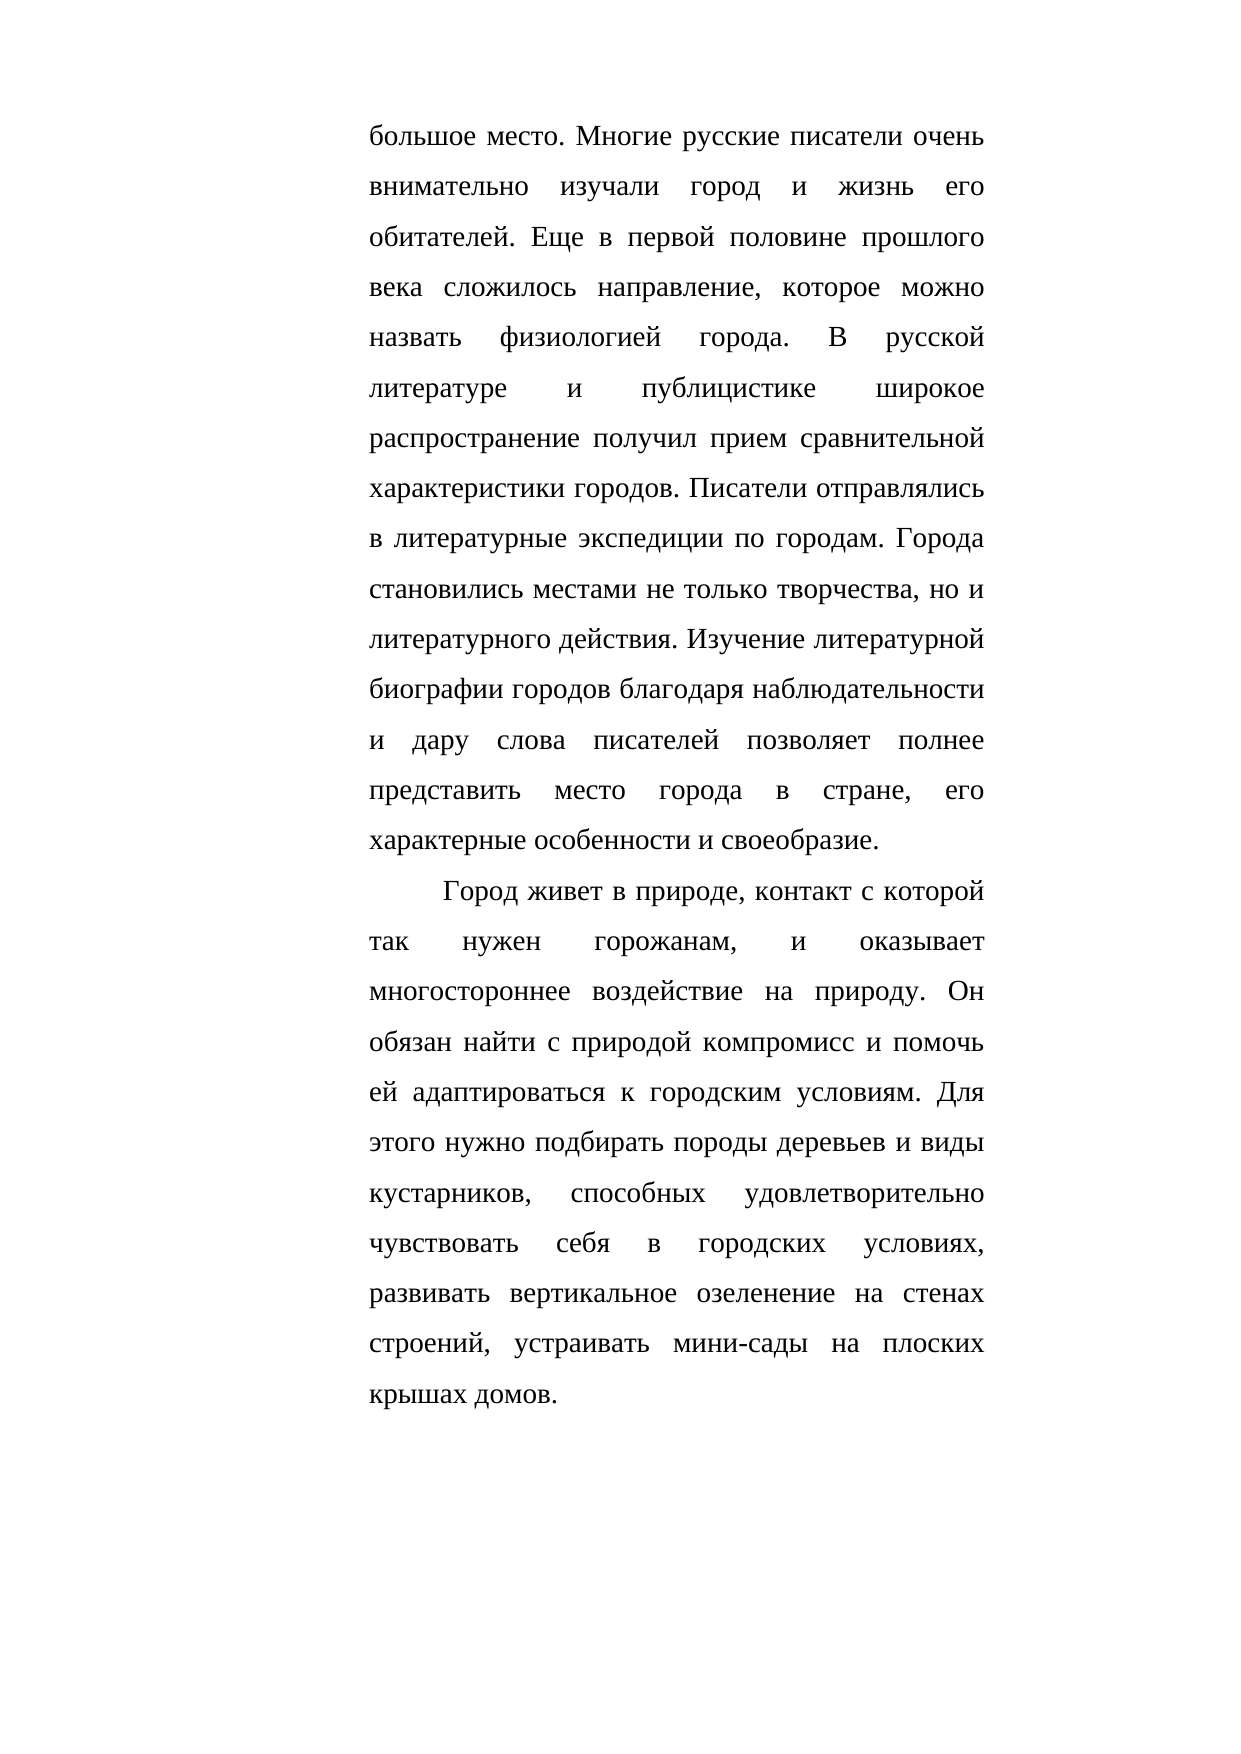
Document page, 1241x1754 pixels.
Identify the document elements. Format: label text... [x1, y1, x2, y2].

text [369, 118, 985, 856]
text Город живет в природе, контакт с которой так нужен горожанам, и оказывает многостороннее воздействие на природу. Он обязан найти с природой компромисс и помочь ей адаптироваться к городским условиям. Для этого нужно подбирать породы деревьев и виды кустарников, способных удовлетворительно чувствовать себя в городских условиях, развивать вертикальное озеленение на стенах строений, устраивать мини-сады на плоских крышах домов. [369, 873, 985, 1409]
